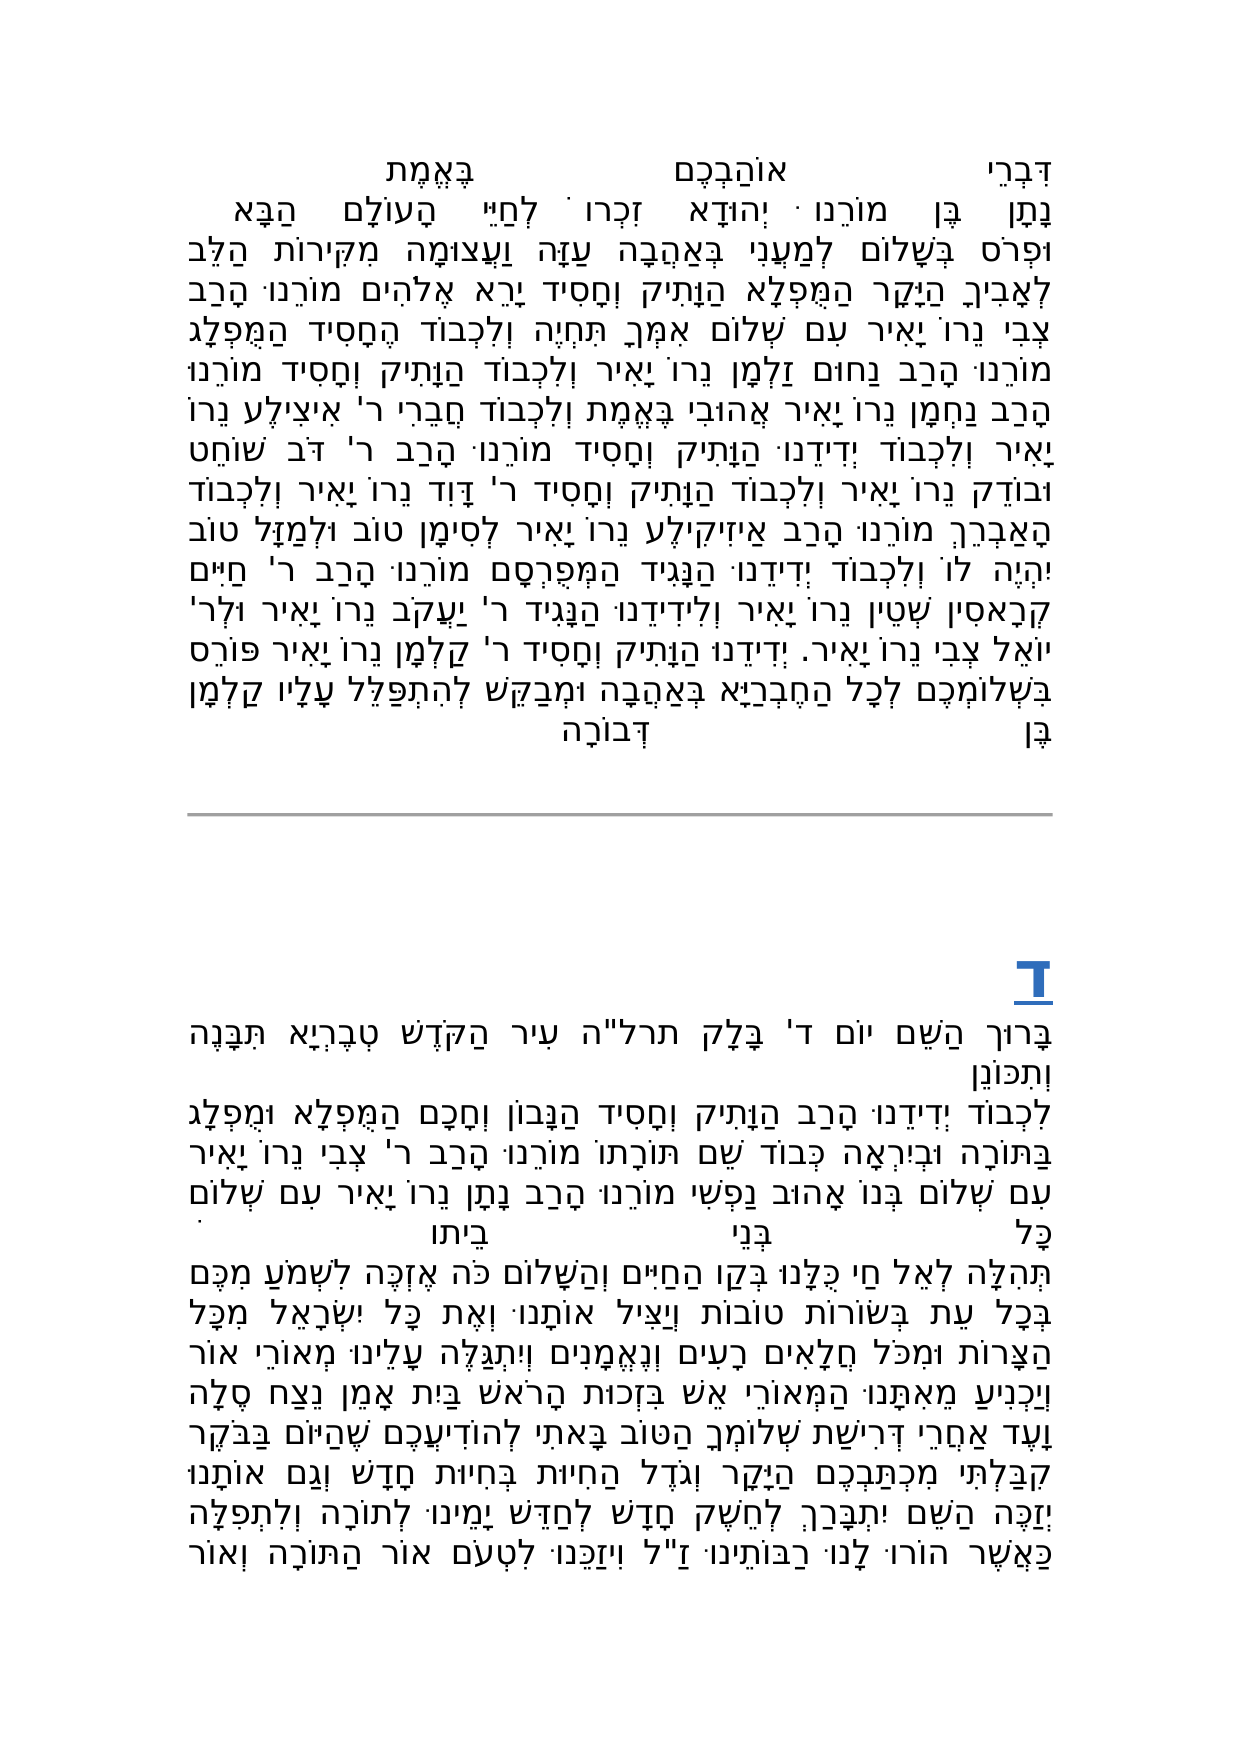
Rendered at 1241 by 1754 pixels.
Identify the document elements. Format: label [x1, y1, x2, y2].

text [187, 936, 1053, 1573]
text [187, 150, 1053, 779]
